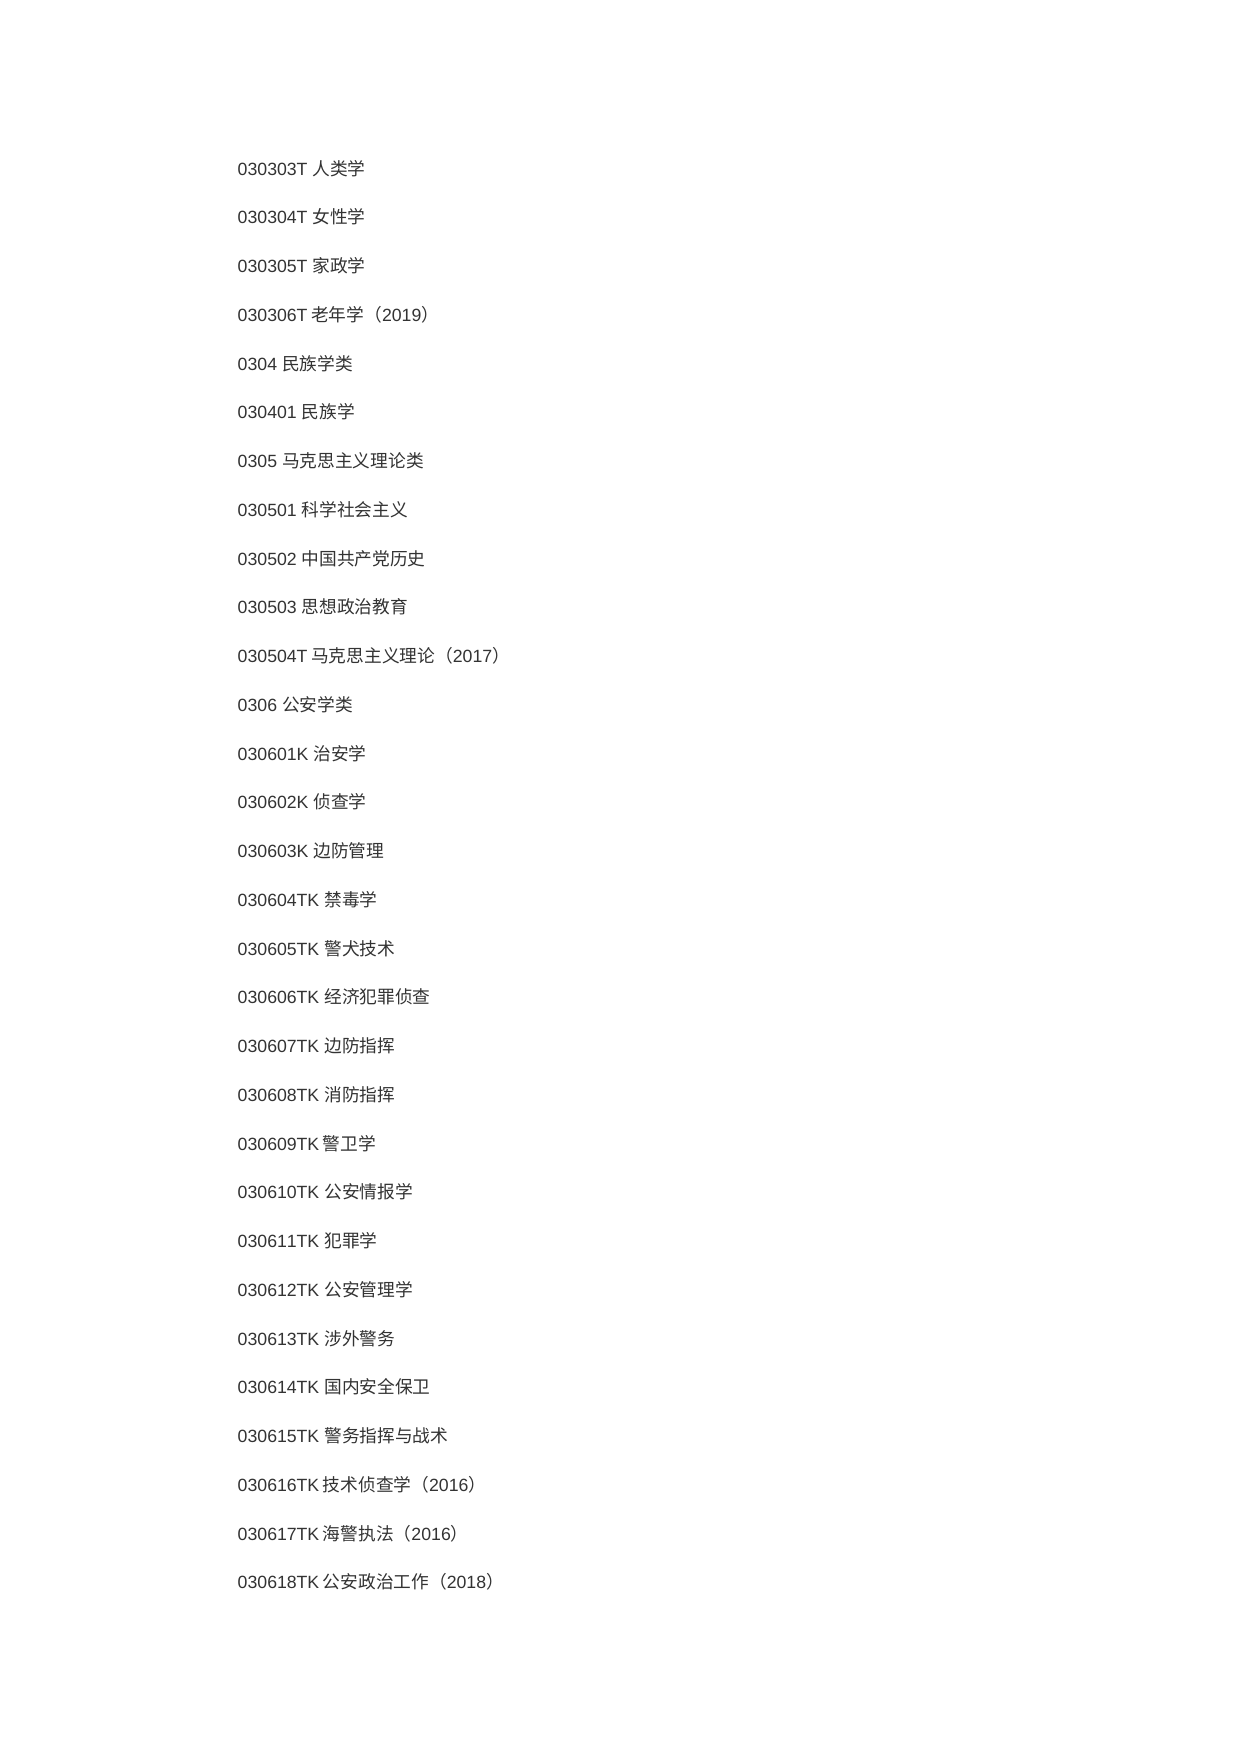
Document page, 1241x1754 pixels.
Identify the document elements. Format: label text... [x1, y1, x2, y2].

text 030617TK海警执法（2016） [187, 1515, 1053, 1545]
text 030501 科学社会主义 [187, 491, 1053, 521]
text 030306T老年学（2019） [187, 296, 1053, 326]
text 030604TK 禁毒学 [187, 881, 1053, 911]
text 030606TK 经济犯罪侦查 [187, 979, 1053, 1009]
text 030611TK 犯罪学 [187, 1222, 1053, 1252]
text 030303T 人类学 [187, 150, 1053, 180]
text 030618TK公安政治工作（2018） [187, 1564, 1053, 1594]
text 030504T马克思主义理论（2017） [187, 637, 1053, 667]
text 030602K 侦查学 [187, 784, 1053, 814]
text 030614TK 国内安全保卫 [187, 1369, 1053, 1399]
text 030601K 治安学 [187, 735, 1053, 765]
text 0304 民族学类 [187, 345, 1053, 375]
text 030613TK 涉外警务 [187, 1320, 1053, 1350]
text 030610TK 公安情报学 [187, 1174, 1053, 1204]
text 030605TK 警犬技术 [187, 930, 1053, 960]
text 030503 思想政治教育 [187, 589, 1053, 619]
text 030502 中国共产党历史 [187, 540, 1053, 570]
text 030305T 家政学 [187, 247, 1053, 277]
text 0305 马克思主义理论类 [187, 442, 1053, 472]
text 030401 民族学 [187, 394, 1053, 424]
text 0306 公安学类 [187, 686, 1053, 716]
text 030616TK技术侦查学（2016） [187, 1466, 1053, 1496]
text 030304T 女性学 [187, 199, 1053, 229]
text 030609TK警卫学 [187, 1125, 1053, 1155]
text 030612TK 公安管理学 [187, 1271, 1053, 1301]
text 030603K 边防管理 [187, 832, 1053, 862]
text 030607TK 边防指挥 [187, 1027, 1053, 1057]
text 030608TK 消防指挥 [187, 1076, 1053, 1106]
text 030615TK 警务指挥与战术 [187, 1417, 1053, 1447]
